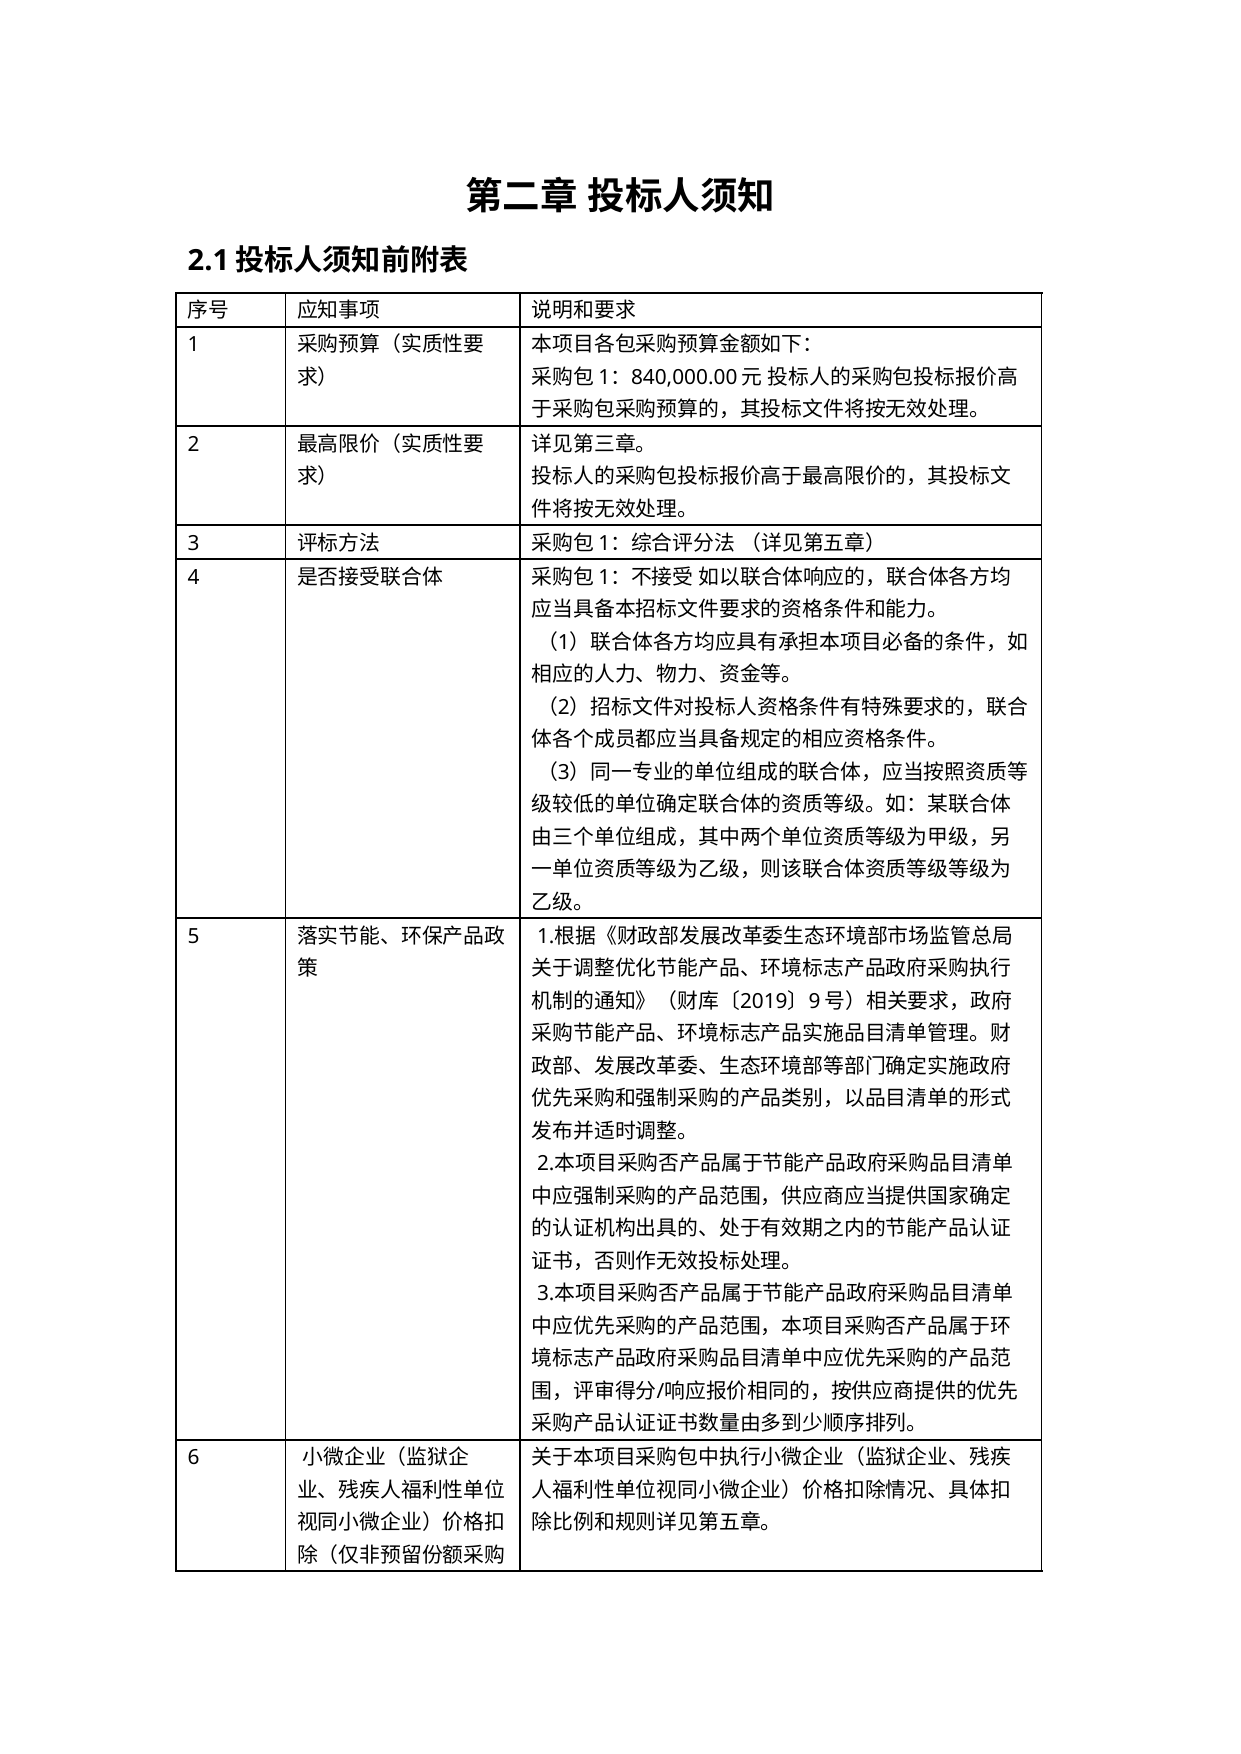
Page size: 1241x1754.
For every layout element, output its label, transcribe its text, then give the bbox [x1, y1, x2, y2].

table_header 说明和要求 [521, 294, 1041, 326]
table_cell 本项目各包采购预算金额如下： 采购包1：840,000.00元 投标人的采购包投标报价高于采购包采购预算的，其投标文件将按无效处理。 [521, 328, 1041, 425]
text 第二章 投标人须知 [187, 162, 1053, 227]
table_cell 是否接受联合体 [286, 560, 519, 917]
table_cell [521, 1441, 1041, 1570]
table_cell 采购包1：综合评分法 （详见第五章） [521, 526, 1041, 558]
table_cell 采购包1：不接受 如以联合体响应的，联合体各方均应当具备本招标文件要求的资格条件和能力。 （1）联合体各方均应具有承担本项目必备的条件，如相应的人力、物力、资金等。 （2）招标文件对投标人资格条件有特殊要求的，联合体各个成员都应当具备规定的相应资格条件。 （3）同一专业的单位组成的联合体，应当按照资质等级较低的单位确定联合体的资质等级。如：某联合体由三个单位组成，其中两个单位资质等级为甲级，另一单位资质等级为乙级，则该联合体资质等级等级为乙级。 [521, 560, 1041, 917]
table_cell 采购预算（实质性要求） [286, 328, 519, 425]
table_header 序号 [177, 294, 285, 326]
table_cell 详见第三章。 投标人的采购包投标报价高于最高限价的，其投标文件将按无效处理。 [521, 427, 1041, 524]
table_cell 落实节能、环保产品政策 [286, 919, 519, 1439]
table_cell 最高限价（实质性要求） [286, 427, 519, 524]
table_cell 1.根据《财政部发展改革委生态环境部市场监管总局关于调整优化节能产品、环境标志产品政府采购执行机制的通知》（财库〔2019〕9号）相关要求，政府采购节能产品、环境标志产品实施品目清单管理。财政部、发展改革委、生态环境部等部门确定实施政府优先采购和强制采购的产品类别，以品目清单的形式发布并适时调整。 2.本项目采购否产品属于节能产品政府采购品目清单中应强制采购的产品范围，供应商应当提供国家确定的认证机构出具的、处于有效期之内的节能产品认证证书，否则作无效投标处理。 3.本项目采购否产品属于节能产品政府采购品目清单中应优先采购的产品范围，本项目采购否产品属于环境标志产品政府采购品目清单中应优先采购的产品范围，评审得分/响应报价相同的，按供应商提供的优先采购产品认证证书数量由多到少顺序排列。 [521, 919, 1041, 1439]
table_header 应知事项 [286, 294, 519, 326]
table_cell 6 [177, 1441, 285, 1570]
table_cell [286, 1441, 519, 1570]
table_cell 3 [177, 526, 285, 558]
table_cell 评标方法 [286, 526, 519, 558]
text 2.1投标人须知前附表 [187, 227, 1053, 292]
table_cell 5 [177, 919, 285, 1439]
table_cell 4 [177, 560, 285, 917]
table_cell 2 [177, 427, 285, 524]
table_cell 1 [177, 328, 285, 425]
